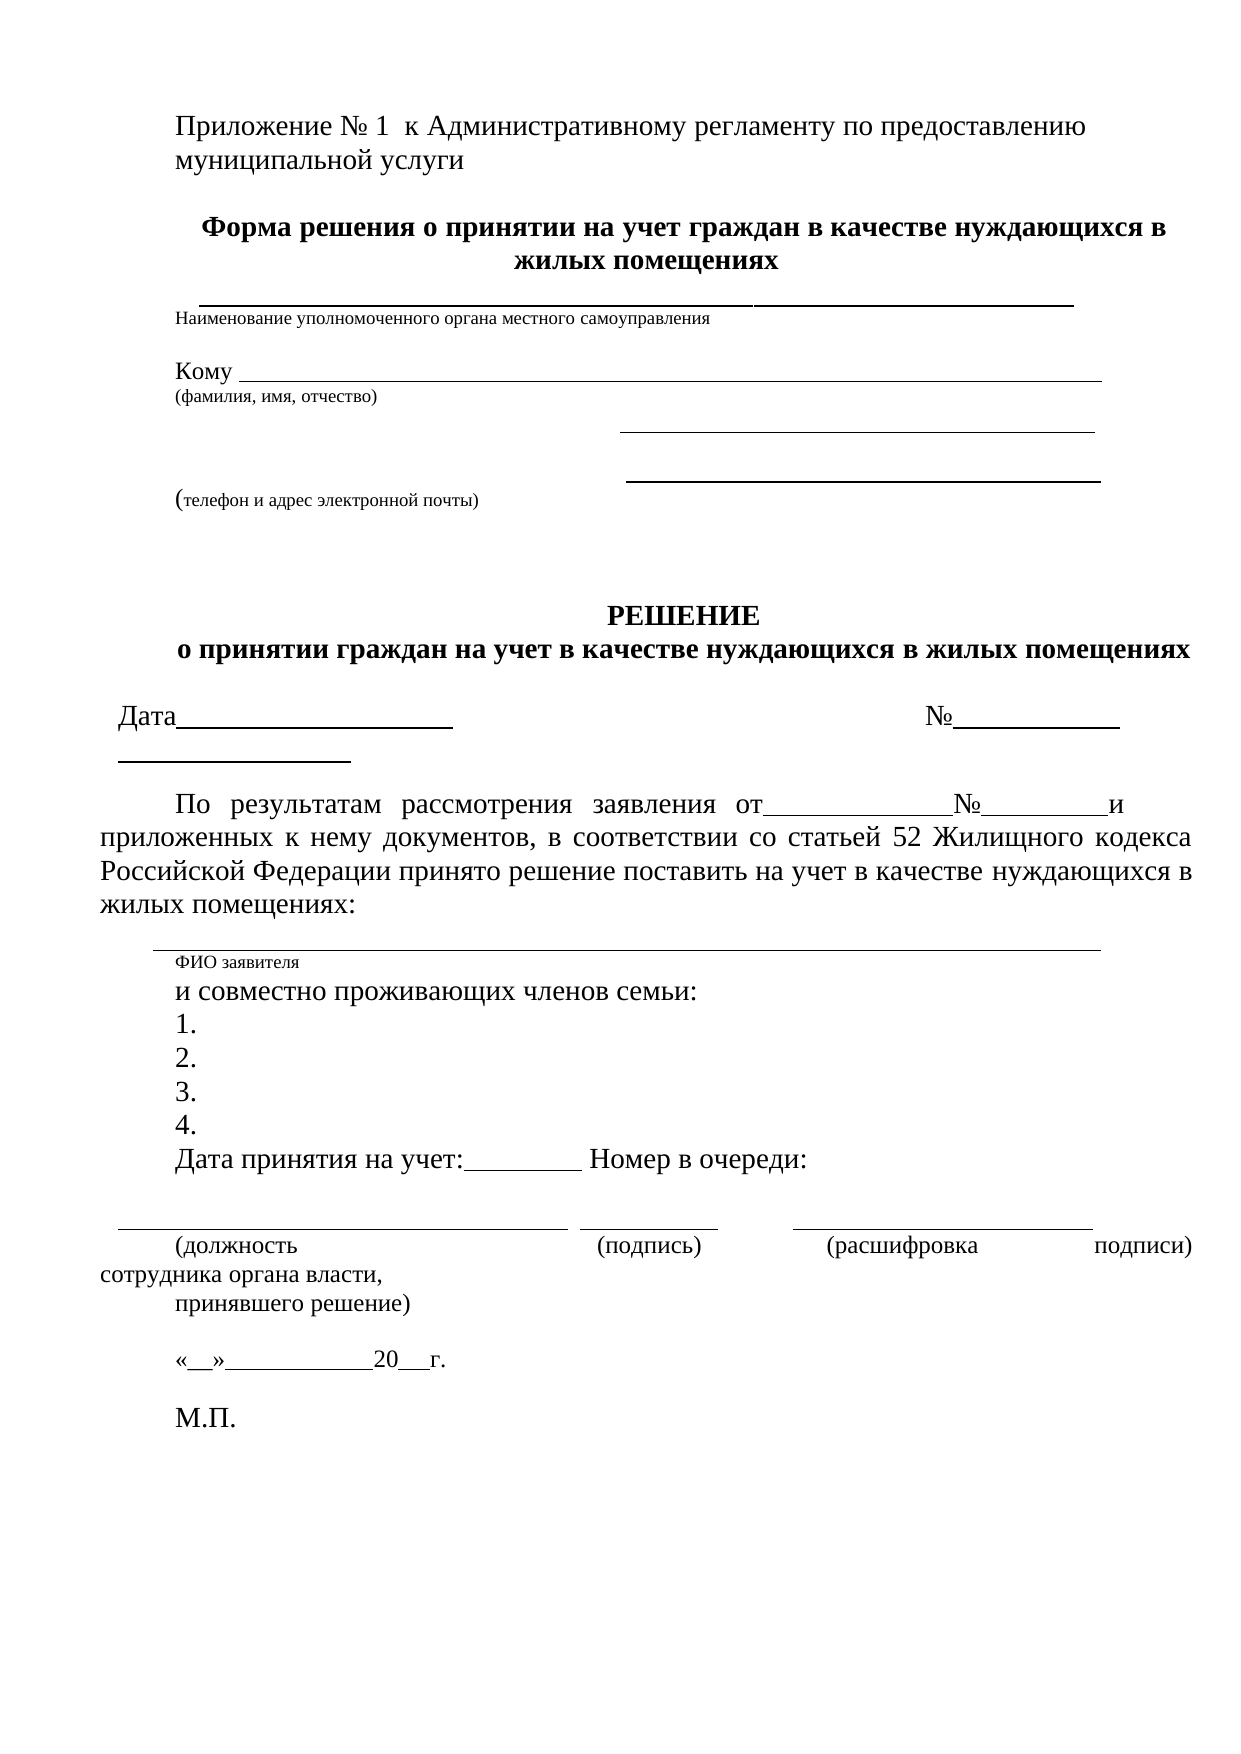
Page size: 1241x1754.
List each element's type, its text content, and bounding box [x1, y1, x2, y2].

text «__» 20 г. [100, 1344, 1192, 1373]
text Приложение № 1 к Административному регламенту по предоставлению [100, 108, 1192, 142]
text приложенных к нему документов, в соответствии со статьей 52 Жилищного кодекса Российской Федерации принято решение поставить на учет в качестве нуждающихся в жилых помещениях: [100, 819, 1192, 920]
text 2. [100, 1040, 1192, 1074]
text муниципальной услуги [100, 142, 1192, 175]
text Дата № [118, 698, 1192, 732]
text 4. [100, 1107, 1192, 1141]
text Дата принятия на учет: Номер в очереди: [100, 1141, 1192, 1174]
text принявшего решение) [100, 1288, 1192, 1316]
text Наименование уполномоченного органа местного самоуправления [100, 300, 1192, 328]
text (фамилия, имя, отчество) [100, 385, 1192, 406]
text ФИО заявителя [100, 945, 1192, 973]
text 1. [100, 1007, 1192, 1040]
text (должность (подпись) (расшифровка подписи) сотрудника органа власти, [100, 1223, 1192, 1288]
text М.П. [100, 1400, 1192, 1434]
text о принятии граждан на учет в качестве нуждающихся в жилых помещениях [100, 631, 1192, 665]
subtitle Форма решения о принятии на учет граждан в качестве нуждающихся в жилых помещениях [100, 209, 1192, 276]
text и совместно проживающих членов семьи: [100, 973, 1192, 1007]
text 3. [100, 1074, 1192, 1107]
text По результатам рассмотрения заявления от № и [100, 786, 1192, 819]
text Кому [100, 356, 1192, 385]
text (телефон и адрес электронной почты) [100, 476, 1192, 511]
subtitle РЕШЕНИЕ [100, 598, 1192, 631]
